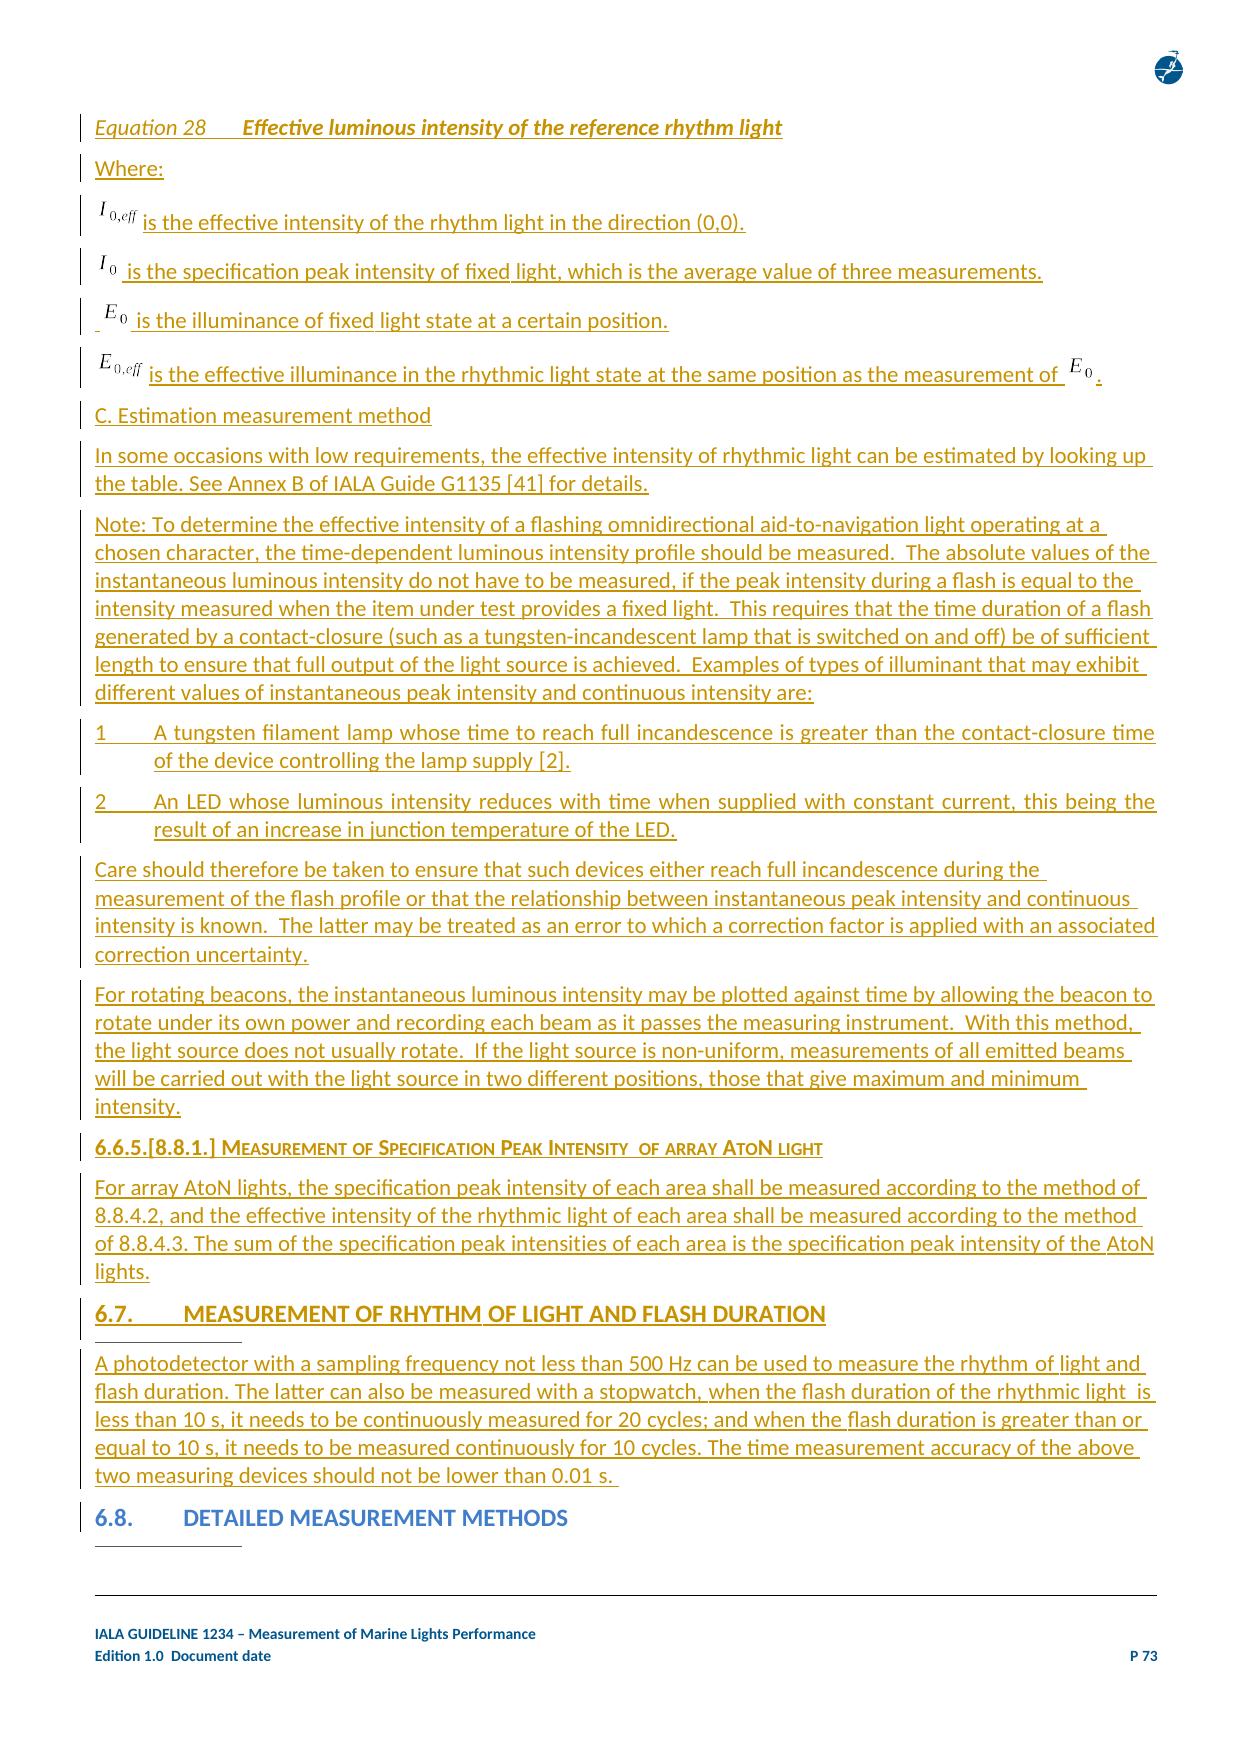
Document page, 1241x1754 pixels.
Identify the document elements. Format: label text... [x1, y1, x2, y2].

subtitle Detailed Measurement Methods [94, 1502, 1157, 1532]
picture [1123, 0, 1241, 119]
